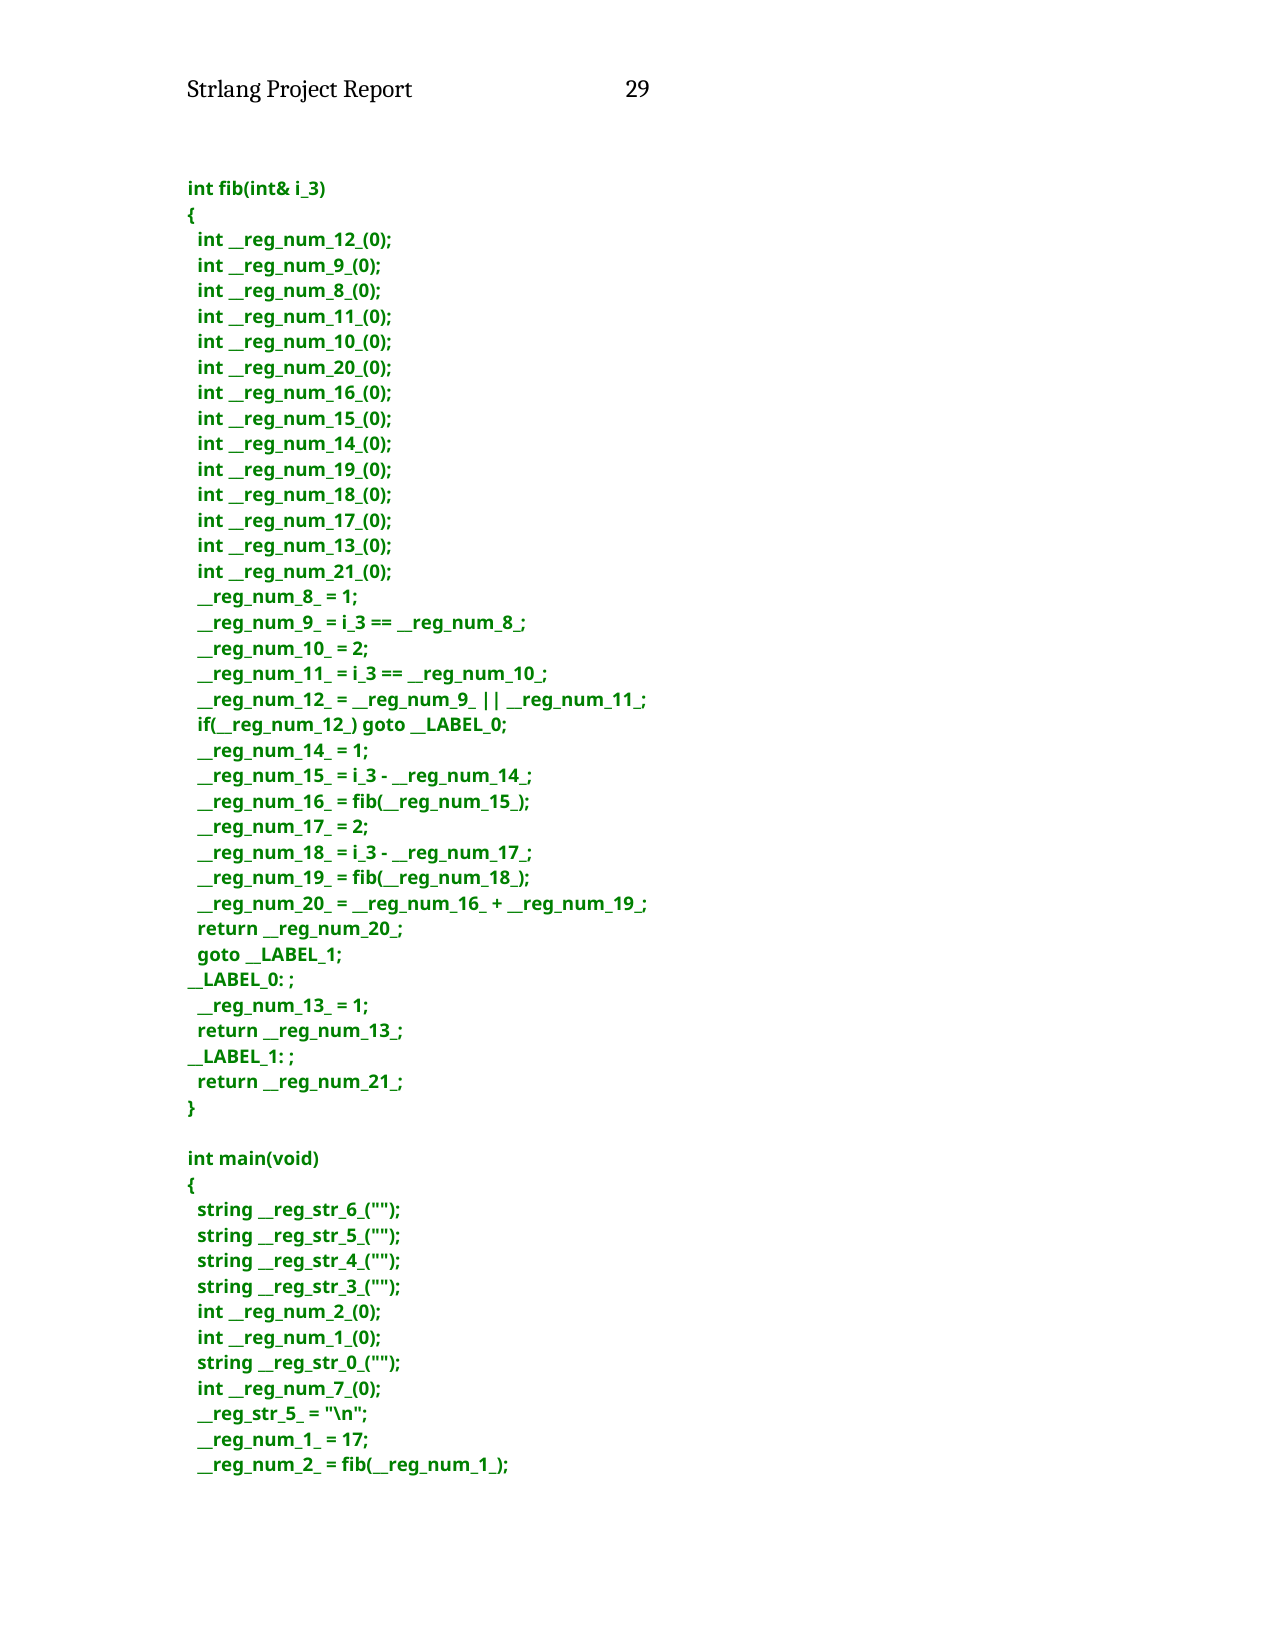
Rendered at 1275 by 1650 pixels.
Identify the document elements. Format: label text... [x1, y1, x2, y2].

text __reg_num_16_ = fib(__reg_num_15_); [187, 788, 1087, 813]
text int __reg_num_1_(0); [187, 1324, 1087, 1349]
text string __reg_str_3_(""); [187, 1273, 1087, 1298]
text __reg_num_15_ = i_3 - __reg_num_14_; [187, 762, 1087, 788]
text int __reg_num_8_(0); [187, 278, 1087, 303]
text int __reg_num_16_(0); [187, 380, 1087, 405]
text __reg_num_17_ = 2; [187, 813, 1087, 839]
text int __reg_num_18_(0); [187, 482, 1087, 507]
text int __reg_num_13_(0); [187, 533, 1087, 558]
text { [187, 1171, 1087, 1196]
text __reg_num_11_ = i_3 == __reg_num_10_; [187, 660, 1087, 686]
text __reg_num_2_ = fib(__reg_num_1_); [187, 1452, 1087, 1477]
text __reg_num_20_ = __reg_num_16_ + __reg_num_19_; [187, 890, 1087, 916]
text int __reg_num_17_(0); [187, 507, 1087, 533]
text int __reg_num_7_(0); [187, 1375, 1087, 1401]
text int __reg_num_11_(0); [187, 303, 1087, 329]
text int __reg_num_21_(0); [187, 558, 1087, 584]
text __reg_num_8_ = 1; [187, 584, 1087, 609]
text } [187, 1094, 1087, 1120]
text __reg_num_10_ = 2; [187, 635, 1087, 660]
text if(__reg_num_12_) goto __LABEL_0; [187, 711, 1087, 737]
text { [187, 201, 1087, 227]
text int __reg_num_2_(0); [187, 1298, 1087, 1324]
text __reg_num_19_ = fib(__reg_num_18_); [187, 864, 1087, 890]
text __LABEL_1: ; [187, 1043, 1087, 1069]
text __reg_str_5_ = "\n"; [187, 1401, 1087, 1426]
text string __reg_str_5_(""); [187, 1222, 1087, 1247]
text __reg_num_12_ = __reg_num_9_ || __reg_num_11_; [187, 686, 1087, 711]
text string __reg_str_6_(""); [187, 1196, 1087, 1222]
text __reg_num_9_ = i_3 == __reg_num_8_; [187, 609, 1087, 635]
text __reg_num_14_ = 1; [187, 737, 1087, 762]
text int fib(int& i_3) [187, 176, 1087, 201]
text int __reg_num_14_(0); [187, 431, 1087, 456]
text int __reg_num_19_(0); [187, 456, 1087, 482]
text return __reg_num_13_; [187, 1018, 1087, 1043]
text __LABEL_0: ; [187, 967, 1087, 992]
text int __reg_num_10_(0); [187, 329, 1087, 354]
text __reg_num_1_ = 17; [187, 1426, 1087, 1452]
text int main(void) [187, 1145, 1087, 1171]
text int __reg_num_12_(0); [187, 227, 1087, 252]
text __reg_num_18_ = i_3 - __reg_num_17_; [187, 839, 1087, 864]
text return __reg_num_21_; [187, 1069, 1087, 1094]
text string __reg_str_0_(""); [187, 1349, 1087, 1375]
text int __reg_num_20_(0); [187, 354, 1087, 380]
text string __reg_str_4_(""); [187, 1247, 1087, 1273]
text int __reg_num_9_(0); [187, 252, 1087, 278]
text int __reg_num_15_(0); [187, 405, 1087, 431]
text return __reg_num_20_; [187, 916, 1087, 941]
text goto __LABEL_1; [187, 941, 1087, 967]
text __reg_num_13_ = 1; [187, 992, 1087, 1018]
